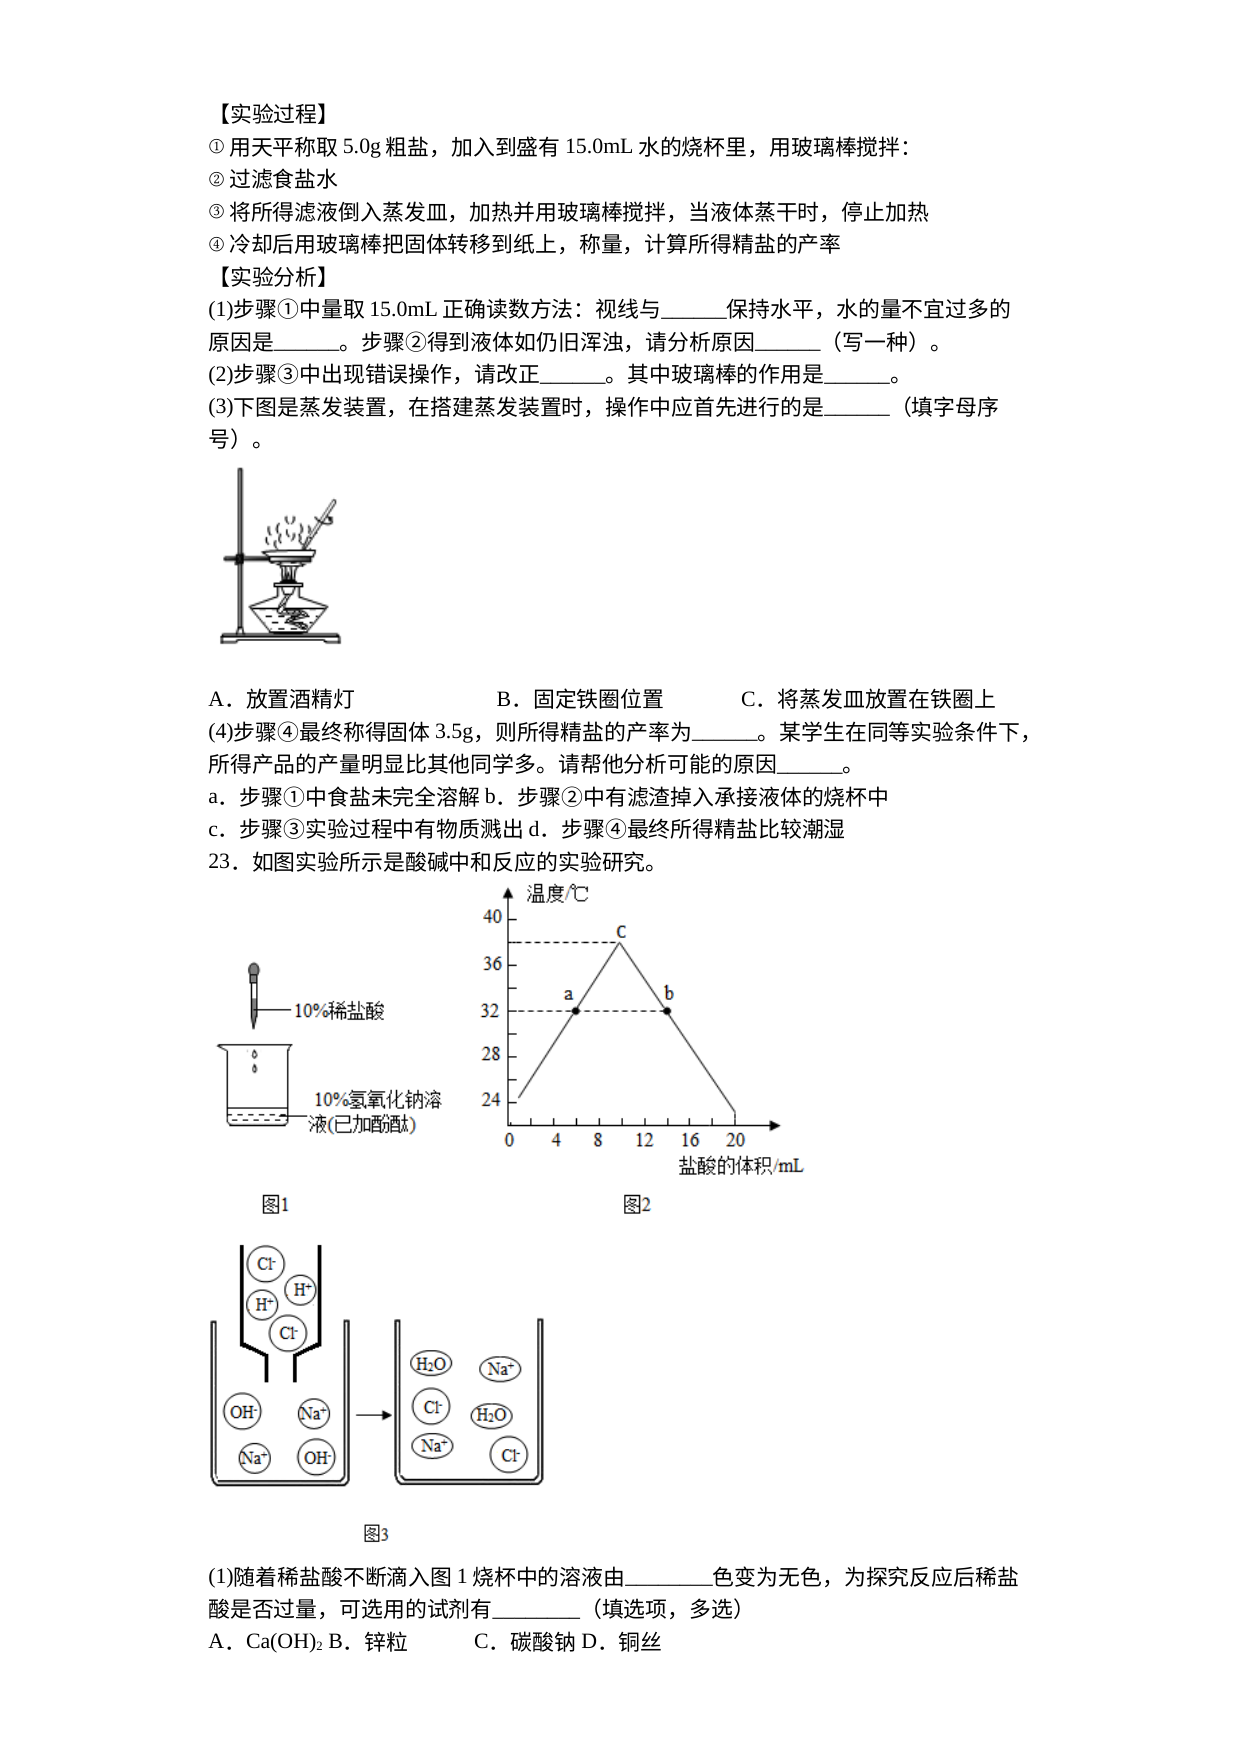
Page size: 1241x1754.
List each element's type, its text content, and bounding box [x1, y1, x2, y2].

text (2)步骤③中出现错误操作，请改正______。其中玻璃棒的作用是______。 [208, 357, 1032, 389]
text 【实验过程】 [208, 97, 1032, 129]
text a．步骤①中食盐未完全溶解b．步骤②中有滤渣掉入承接液体的烧杯中 [208, 779, 1032, 812]
text c．步骤③实验过程中有物质溅出d．步骤④最终所得精盐比较潮湿 [208, 812, 1032, 844]
picture [208, 877, 807, 1226]
text 【实验分析】 [208, 259, 1032, 292]
text (1)步骤①中量取15.0mL正确读数方法：视线与______保持水平，水的量不宜过多的原因是______。步骤②得到液体如仍旧浑浊，请分析原因______（写一种）。 [208, 292, 1032, 357]
text (3)下图是蒸发装置，在搭建蒸发装置时，操作中应首先进行的是______（填字母序号）。 [208, 389, 1032, 454]
picture [208, 454, 360, 652]
text A．Ca(OH)2 B．锌粒 C．碳酸钠 D．铜丝 [208, 1624, 1032, 1657]
text ①用天平称取5.0g粗盐，加入到盛有15.0mL水的烧杯里，用玻璃棒搅拌： [208, 129, 1032, 162]
picture [208, 1234, 551, 1547]
text (1)随着稀盐酸不断滴入图1烧杯中的溶液由________色变为无色，为探究反应后稀盐酸是否过量，可选用的试剂有________（填选项，多选） [208, 1559, 1032, 1624]
text A．放置酒精灯 B．固定铁圈位置 C．将蒸发皿放置在铁圈上 [208, 682, 1032, 714]
text 23．如图实验所示是酸碱中和反应的实验研究。 [208, 844, 1032, 877]
text (4)步骤④最终称得固体3.5g，则所得精盐的产率为______。某学生在同等实验条件下，所得产品的产量明显比其他同学多。请帮他分析可能的原因______。 [208, 714, 1032, 779]
text ③将所得滤液倒入蒸发皿，加热并用玻璃棒搅拌，当液体蒸干时，停止加热 [208, 194, 1032, 227]
text ④冷却后用玻璃棒把固体转移到纸上，称量，计算所得精盐的产率 [208, 227, 1032, 259]
text ②过滤食盐水 [208, 162, 1032, 194]
